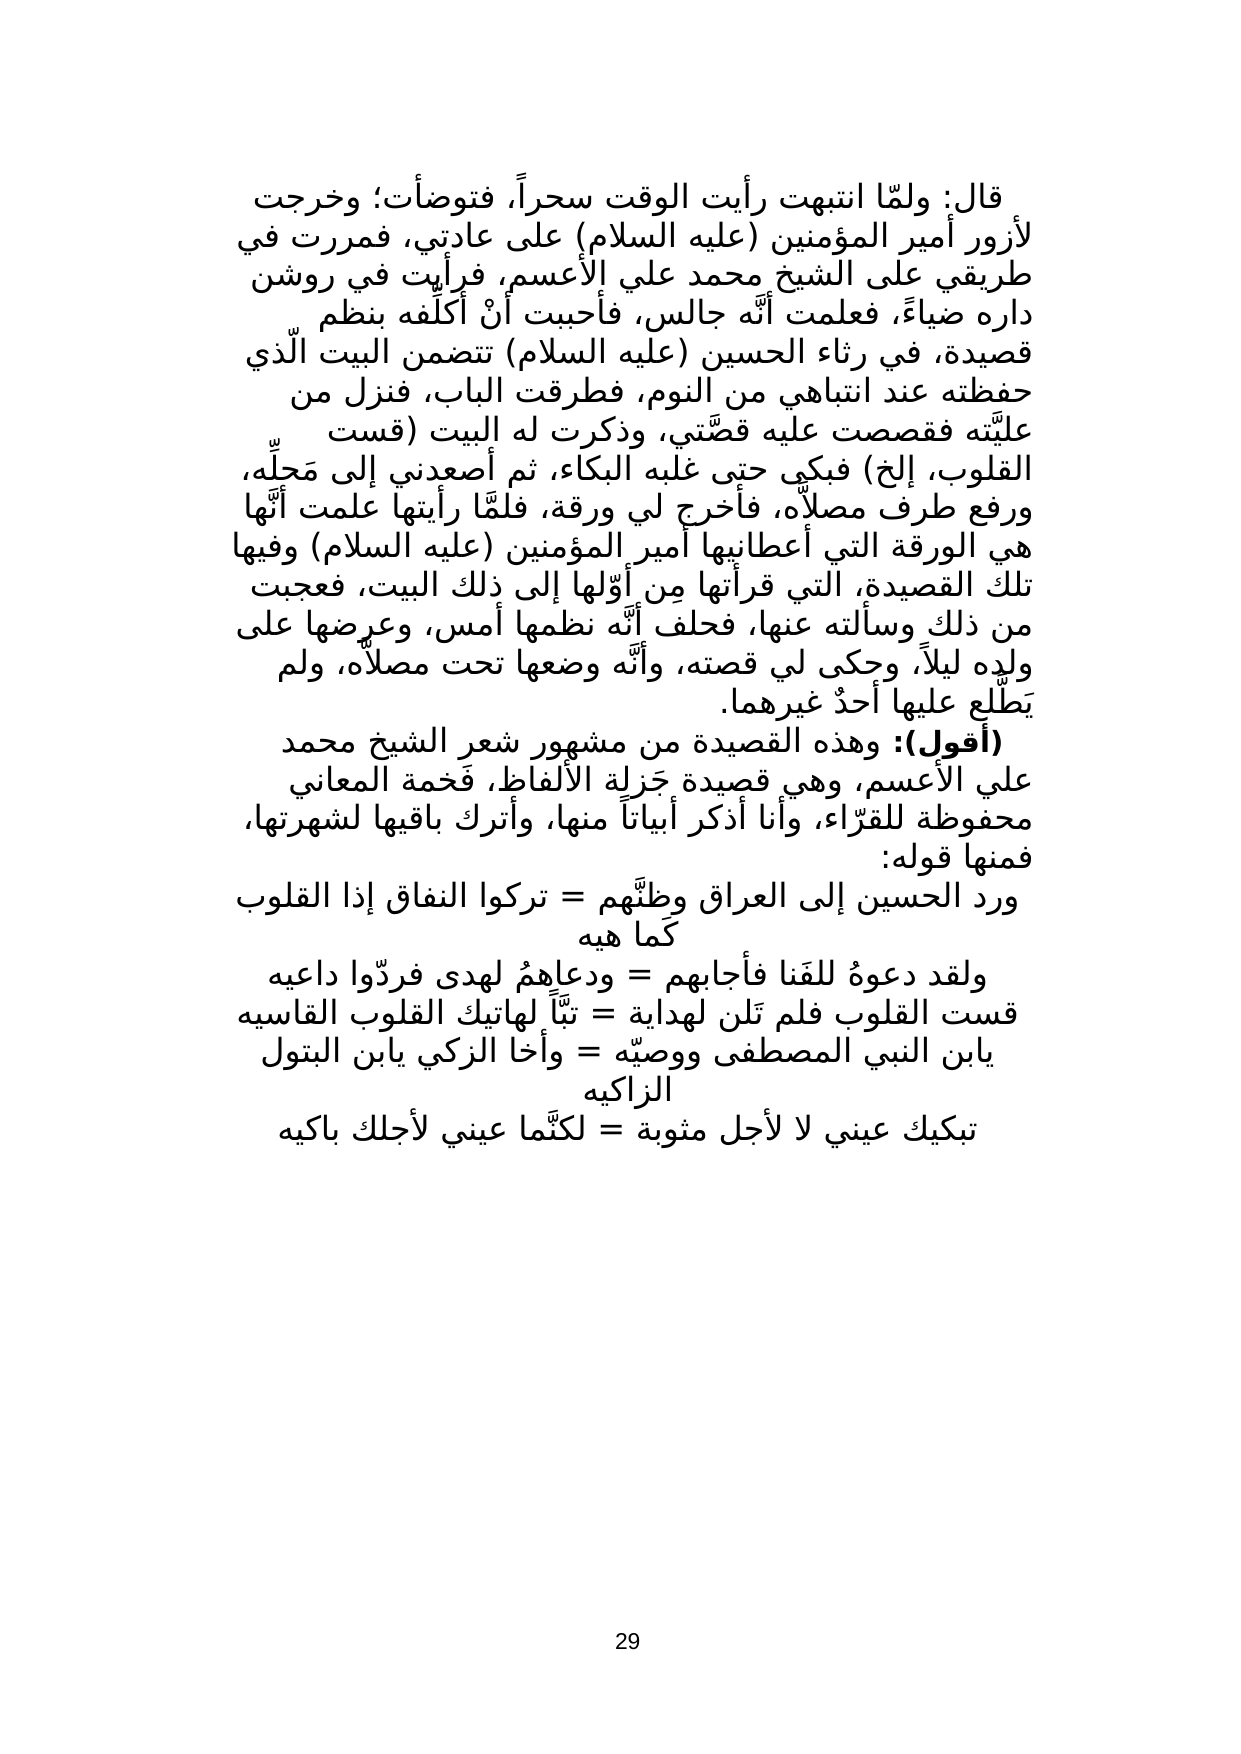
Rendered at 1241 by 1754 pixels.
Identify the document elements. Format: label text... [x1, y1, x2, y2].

text تبكيك عيني لا لأجل مثوبة = لكنَّما عيني لأجلك باكيه [222, 1110, 1033, 1148]
text قال: ولمّا انتبهت رأيت الوقت سحراً، فتوضأت؛ وخرجت لأزور أمير المؤمنين (عليه السلام) على عادتي، فمررت في طريقي على الشيخ محمد علي الأعسم، فرأيت في روشن داره ضياءً، فعلمت أنَّه جالس، فأحببت أنْ أكلِّفه بنظم قصيدة، في رثاء الحسين (عليه السلام) تتضمن البيت الّذي حفظته عند انتباهي من النوم، فطرقت الباب، فنزل من عليَّته فقصصت عليه قصَّتي، وذكرت له البيت (قست القلوب، إلخ) فبكى حتى غلبه البكاء، ثم أصعدني إلى مَحلِّه، ورفع طرف مصلاَّه، فأخرج لي ورقة، فلمَّا رأيتها علمت أنَّها هي الورقة التي أعطانيها أمير المؤمنين (عليه السلام) وفيها تلك القصيدة، التي قرأتها مِن أوّلها إلى ذلك البيت، فعجبت من ذلك وسألته عنها، فحلف أنَّه نظمها أمس، وعرضها على ولده ليلاً، وحكى لي قصته، وأنَّه وضعها تحت مصلاَّه، ولم يَطَّلع عليها أحدٌ غيرهما. [222, 177, 1033, 721]
text (أقول): وهذه القصيدة من مشهور شعر الشيخ محمد علي الأعسم، وهي قصيدة جَزلة الألفاظ، فَخمة المعاني محفوظة للقرّاء، وأنا أذكر أبياتاً منها، وأترك باقيها لشهرتها، فمنها قوله: [222, 721, 1033, 877]
text ولقد دعوهُ للفَنا فأجابهم = ودعاهمُ لهدى فردّوا داعيه [222, 954, 1033, 993]
text قست القلوب فلم تَلن لهداية = تبَّاً لهاتيك القلوب القاسيه [222, 993, 1033, 1032]
text ورد الحسين إلى العراق وظنَّهم = تركوا النفاق إذا القلوب كَما هيه [222, 877, 1033, 954]
text يابن النبي المصطفى ووصيّه = وأخا الزكي يابن البتول الزاكيه [222, 1032, 1033, 1110]
